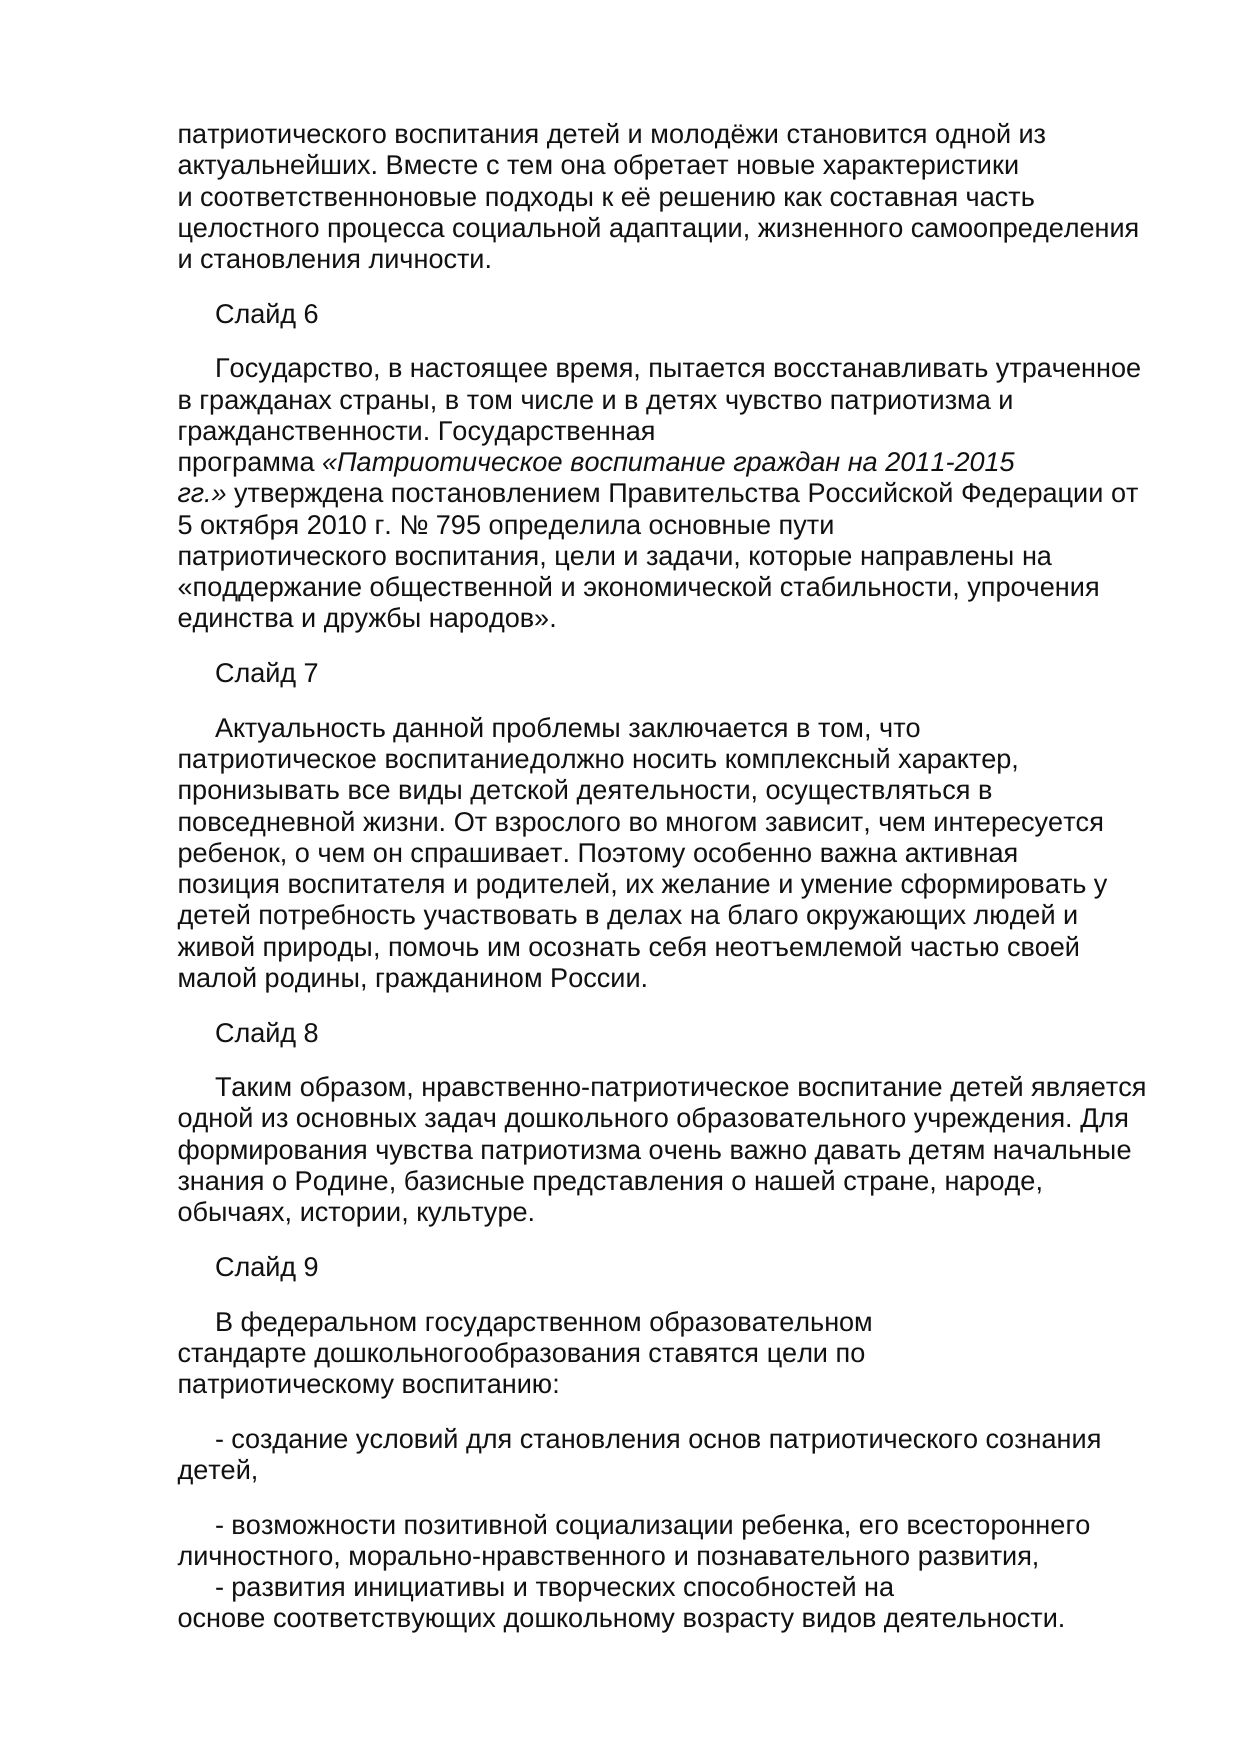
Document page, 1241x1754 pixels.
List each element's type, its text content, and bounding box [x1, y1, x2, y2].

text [177, 118, 1152, 274]
text Слайд 8 [177, 1017, 1152, 1048]
text - создание условий для становления основ патриотического сознания детей, [177, 1423, 1152, 1485]
text Слайд 6 [177, 298, 1152, 329]
text Слайд 7 [177, 657, 1152, 688]
text - развития инициативы и творческих способностей на основе соответствующих дошкольному возрасту видов деятельности. [177, 1571, 1152, 1634]
text Слайд 9 [177, 1251, 1152, 1282]
text - возможности позитивной социализации ребенка, его всестороннего личностного, морально-нравственного и познавательного развития, [177, 1509, 1152, 1571]
text Таким образом, нравственно-патриотическое воспитание детей является одной из основных задач дошкольного образовательного учреждения. Для формирования чувства патриотизма очень важно давать детям начальные знания о Родине, базисные представления о нашей стране, народе, обычаях, истории, культуре. [177, 1071, 1152, 1227]
text Актуальность данной проблемы заключается в том, что патриотическое воспитаниедолжно носить комплексный характер, пронизывать все виды детской деятельности, осуществляться в повседневной жизни. От взрослого во многом зависит, чем интересуется ребенок, о чем он спрашивает. Поэтому особенно важна активная позиция воспитателя и родителей, их желание и умение сформировать у детей потребность участвовать в делах на благо окружающих людей и живой природы, помочь им осознать себя неотъемлемой частью своей малой родины, гражданином России. [177, 712, 1152, 993]
text В федеральном государственном образовательном стандарте дошкольногообразования ставятся цели по патриотическому воспитанию: [177, 1306, 1152, 1399]
text Государство, в настоящее время, пытается восстанавливать утраченное в гражданах страны, в том числе и в детях чувство патриотизма и гражданственности. Государственная программа «Патриотическое воспитание граждан на 2011-2015 гг.» утверждена постановлением Правительства Российской Федерации от 5 октября 2010 г. № 795 определила основные пути патриотического воспитания, цели и задачи, которые направлены на «поддержание общественной и экономической стабильности, упрочения единства и дружбы народов». [177, 352, 1152, 634]
